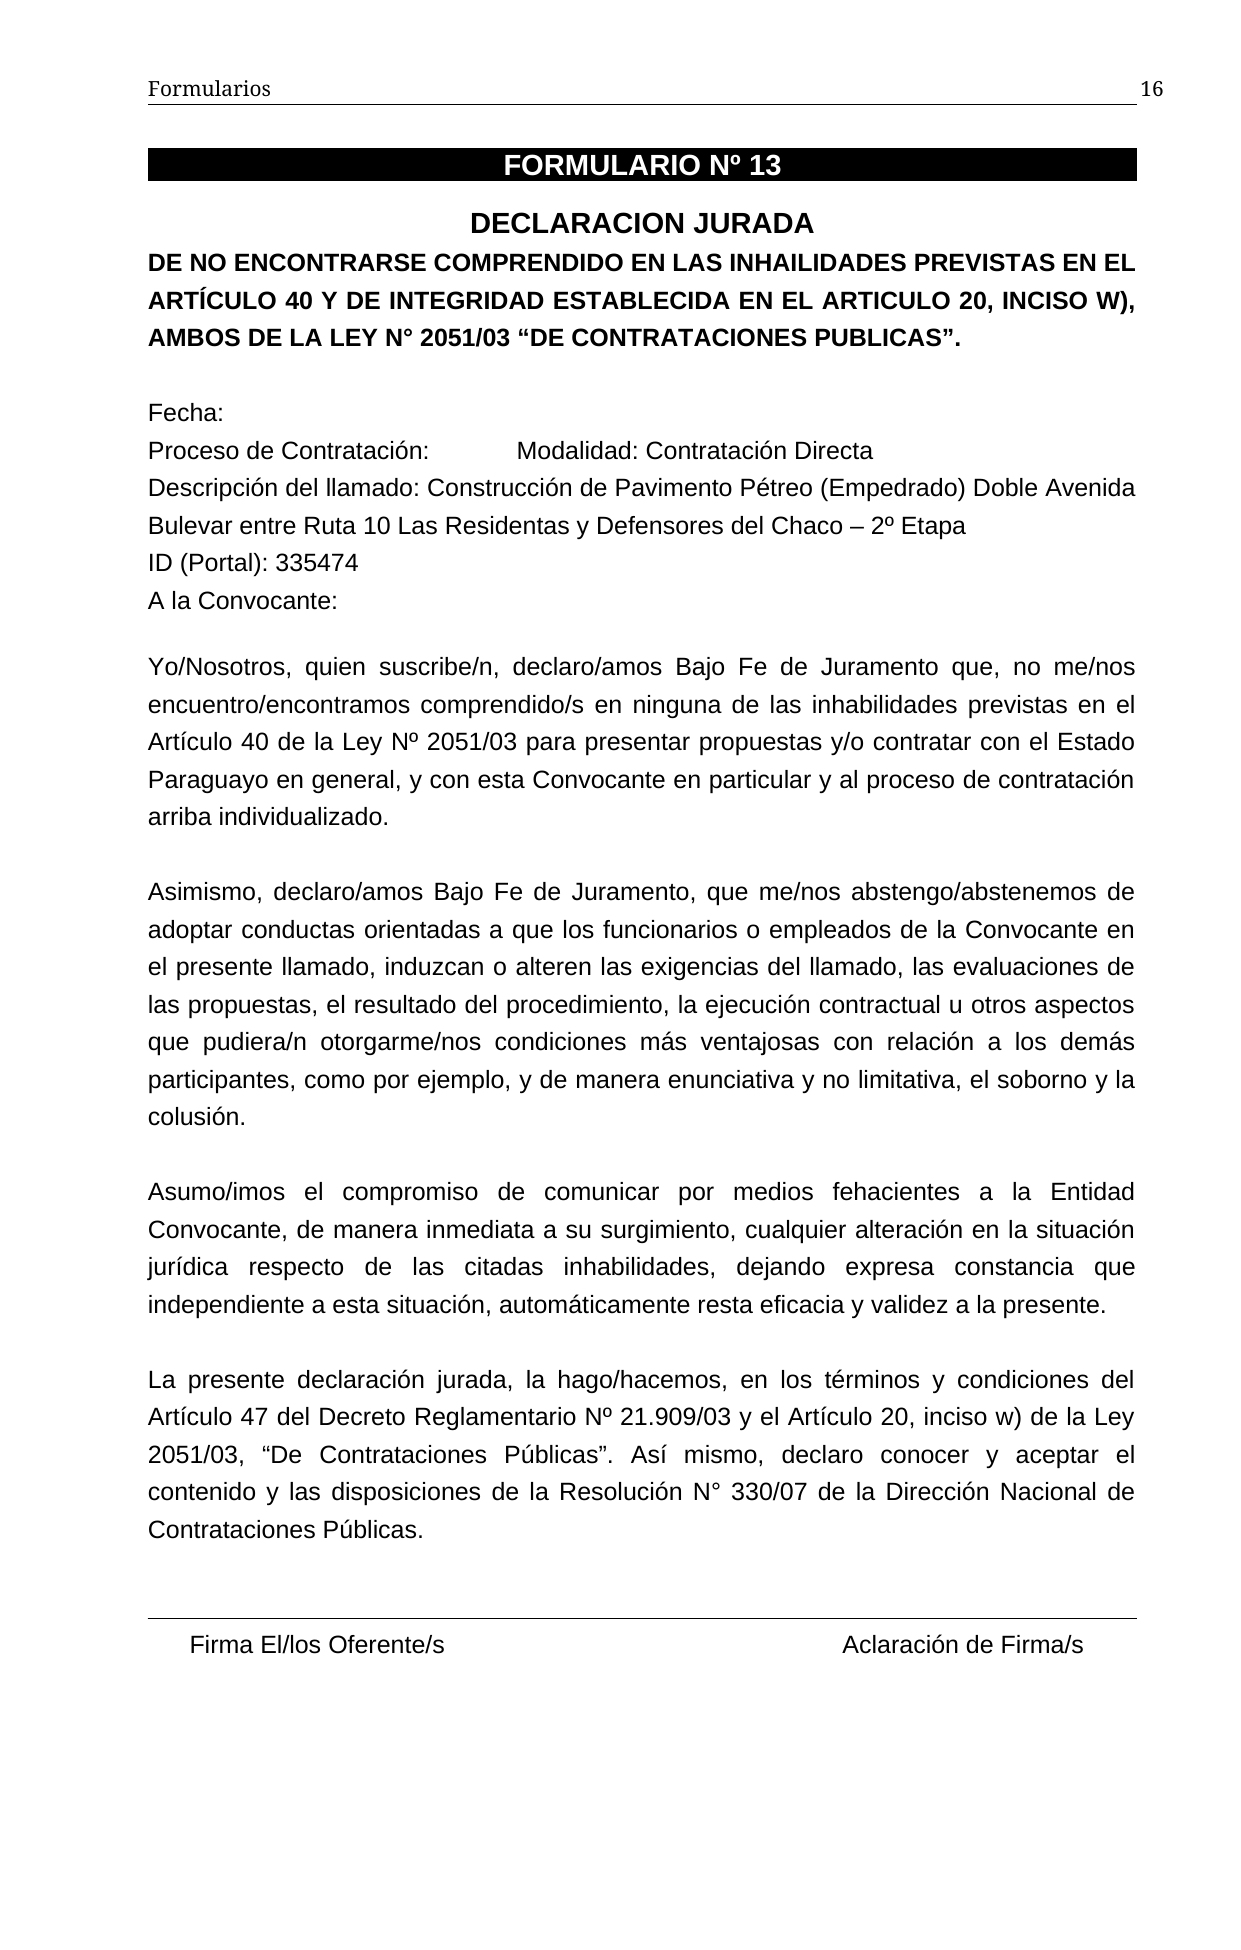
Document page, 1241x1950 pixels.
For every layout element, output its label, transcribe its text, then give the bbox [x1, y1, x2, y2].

text Asumo/imos el compromiso de comunicar por medios fehacientes a la Entidad Convocante, de manera inmediata a su surgimiento, cualquier alteración en la situación jurídica respecto de las citadas inhabilidades, dejando expresa constancia que independiente a esta situación, automáticamente resta eficacia y validez a la presente. [148, 1168, 1137, 1318]
subtitle FORMULARIO Nº 13 [148, 148, 1137, 181]
text Yo/Nosotros, quien suscribe/n, declaro/amos Bajo Fe de Juramento que, no me/nos encuentro/encontramos comprendido/s en ninguna de las inhabilidades previstas en el Artículo 40 de la Ley Nº 2051/03 para presentar propuestas y/o contratar con el Estado Paraguayo en general, y con esta Convocante en particular y al proceso de contratación arriba individualizado. [148, 643, 1137, 831]
text Proceso de Contratación: Modalidad: Contratación Directa [148, 427, 1137, 464]
text La presente declaración jurada, la hago/hacemos, en los términos y condiciones del Artículo 47 del Decreto Reglamentario Nº 21.909/03 y el Artículo 20, inciso w) de la Ley 2051/03, “De Contrataciones Públicas”. Así mismo, declaro conocer y aceptar el contenido y las disposiciones de la Resolución N° 330/07 de la Dirección Nacional de Contrataciones Públicas. [148, 1356, 1137, 1543]
text DE NO ENCONTRARSE COMPRENDIDO EN LAS INHAILIDADES PREVISTAS EN EL ARTÍCULO 40 Y DE INTEGRIDAD ESTABLECIDA EN EL ARTICULO 20, INCISO W), AMBOS DE LA LEY N° 2051/03 “DE CONTRATACIONES PUBLICAS”. [148, 239, 1137, 352]
subtitle DECLARACION JURADA [148, 202, 1137, 239]
text Descripción del llamado: Construcción de Pavimento Pétreo (Empedrado) Doble Avenida Bulevar entre Ruta 10 Las Residentas y Defensores del Chaco – 2º Etapa [148, 464, 1137, 539]
text Asimismo, declaro/amos Bajo Fe de Juramento, que me/nos abstengo/abstenemos de adoptar conductas orientadas a que los funcionarios o empleados de la Convocante en el presente llamado, induzcan o alteren las exigencias del llamado, las evaluaciones de las propuestas, el resultado del procedimiento, la ejecución contractual u otros aspectos que pudiera/n otorgarme/nos condiciones más ventajosas con relación a los demás participantes, como por ejemplo, y de manera enunciativa y no limitativa, el soborno y la colusión. [148, 868, 1137, 1131]
text A la Convocante: [148, 577, 1137, 614]
text Firma El/los Oferente/s Aclaración de Firma/s [148, 1619, 1137, 1659]
text ID (Portal): 335474 [148, 539, 1137, 577]
text Fecha: [148, 389, 1137, 427]
